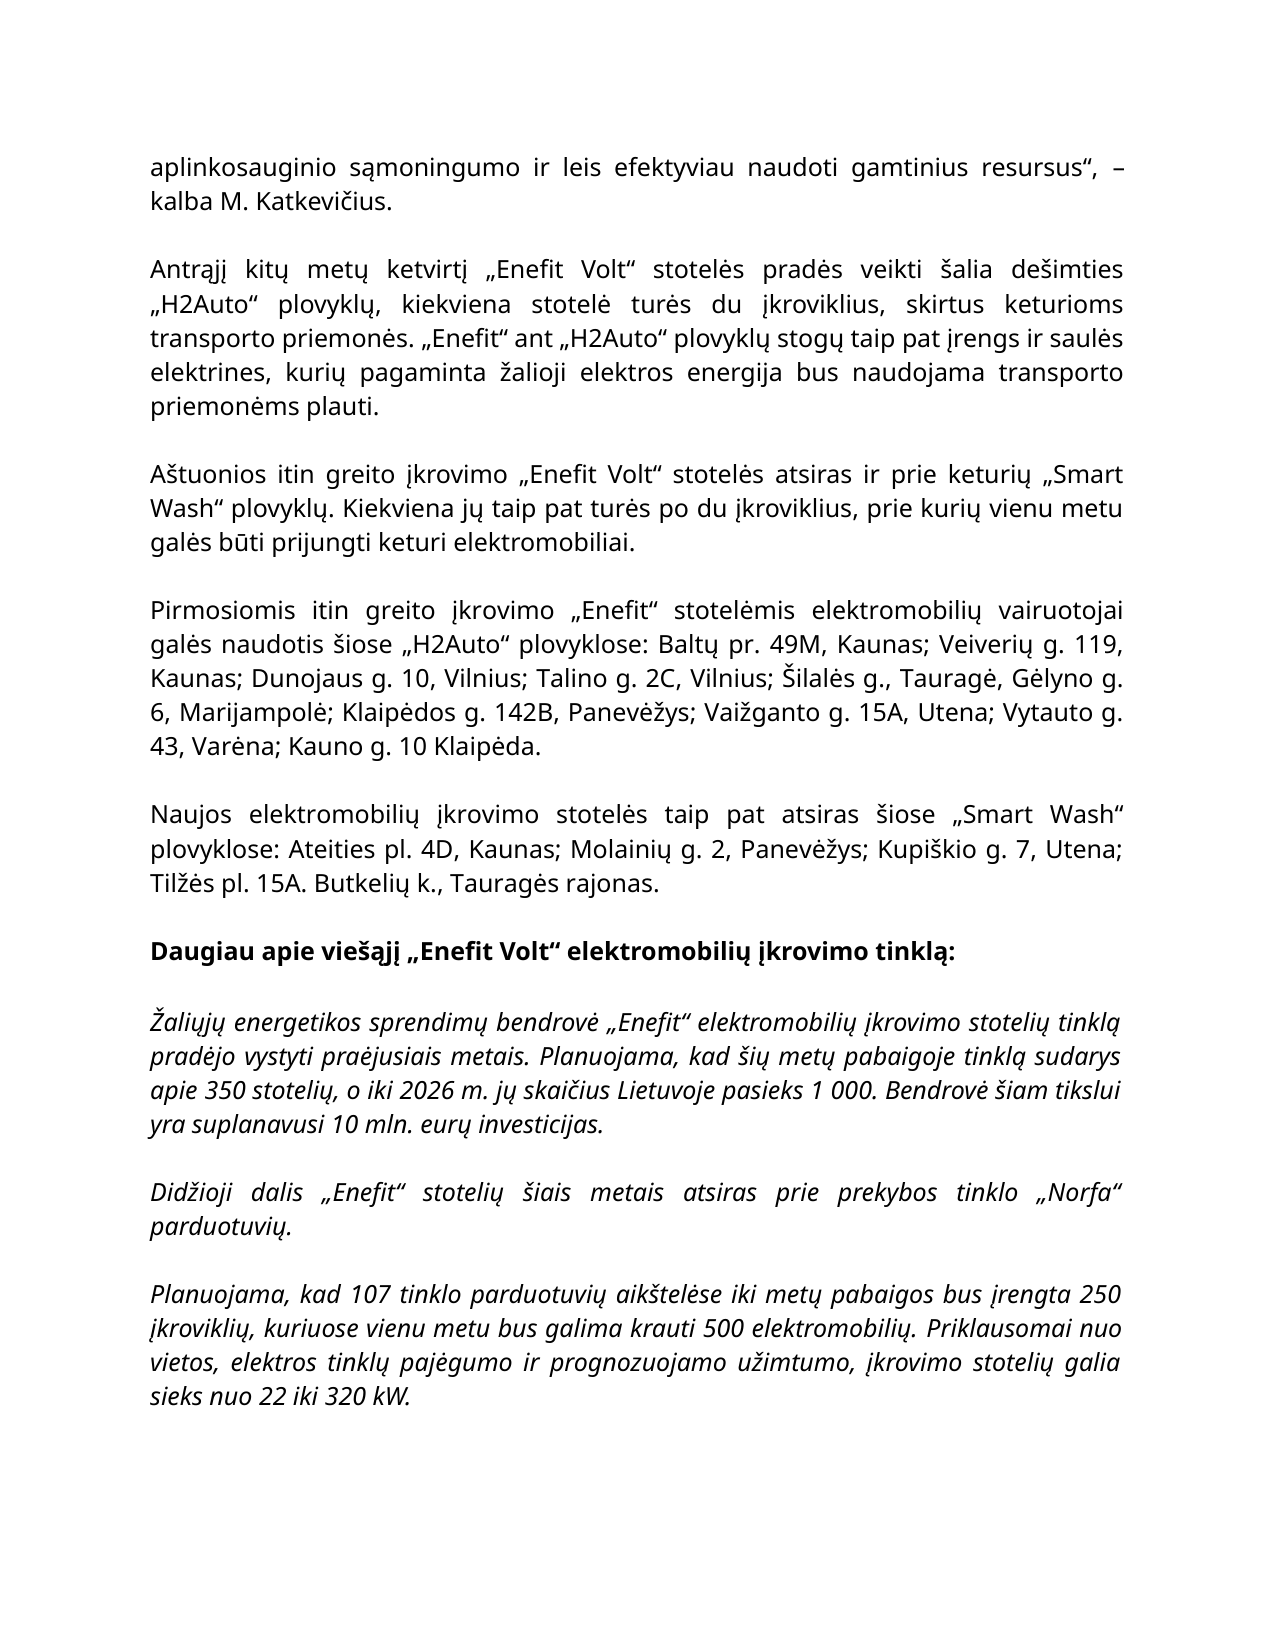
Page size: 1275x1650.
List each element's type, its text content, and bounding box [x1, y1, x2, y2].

text Antrąjį kitų metų ketvirtį „Enefit Volt“ stotelės pradės veikti šalia dešimties „H2Auto“ plovyklų, kiekviena stotelė turės du įkroviklius, skirtus keturioms transporto priemonės. „Enefit“ ant „H2Auto“ plovyklų stogų taip pat įrengs ir saulės elektrines, kurių pagaminta žalioji elektros energija bus naudojama transporto priemonėms plauti. [150, 252, 1125, 422]
text Naujos elektromobilių įkrovimo stotelės taip pat atsiras šiose „Smart Wash“ plovyklose: Ateities pl. 4D, Kaunas; Molainių g. 2, Panevėžys; Kupiškio g. 7, Utena; Tilžės pl. 15A. Butkelių k., Tauragės rajonas. [150, 797, 1125, 899]
text Pirmosiomis itin greito įkrovimo „Enefit“ stotelėmis elektromobilių vairuotojai galės naudotis šiose „H2Auto“ plovyklose: Baltų pr. 49M, Kaunas; Veiverių g. 119, Kaunas; Dunojaus g. 10, Vilnius; Talino g. 2C, Vilnius; Šilalės g., Tauragė, Gėlyno g. 6, Marijampolė; Klaipėdos g. 142B, Panevėžys; Vaižganto g. 15A, Utena; Vytauto g. 43, Varėna; Kauno g. 10 Klaipėda. [150, 593, 1125, 763]
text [150, 150, 1125, 218]
text Planuojama, kad 107 tinklo parduotuvių aikštelėse iki metų pabaigos bus įrengta 250 įkroviklių, kuriuose vienu metu bus galima krauti 500 elektromobilių. Priklausomai nuo vietos, elektros tinklų pajėgumo ir prognozuojamo užimtumo, įkrovimo stotelių galia sieks nuo 22 iki 320 kW. [150, 1277, 1125, 1413]
text Didžioji dalis „Enefit“ stotelių šiais metais atsiras prie prekybos tinklo „Norfa“ parduotuvių. [150, 1174, 1125, 1243]
text Daugiau apie viešąjį „Enefit Volt“ elektromobilių įkrovimo tinklą: [150, 933, 1125, 967]
text Aštuonios itin greito įkrovimo „Enefit Volt“ stotelės atsiras ir prie keturių „Smart Wash“ plovyklų. Kiekviena jų taip pat turės po du įkroviklius, prie kurių vienu metu galės būti prijungti keturi elektromobiliai. [150, 457, 1125, 559]
text Žaliųjų energetikos sprendimų bendrovė „Enefit“ elektromobilių įkrovimo stotelių tinklą pradėjo vystyti praėjusiais metais. Planuojama, kad šių metų pabaigoje tinklą sudarys apie 350 stotelių, o iki 2026 m. jų skaičius Lietuvoje pasieks 1 000. Bendrovė šiam tikslui yra suplanavusi 10 mln. eurų investicijas. [150, 1004, 1125, 1141]
